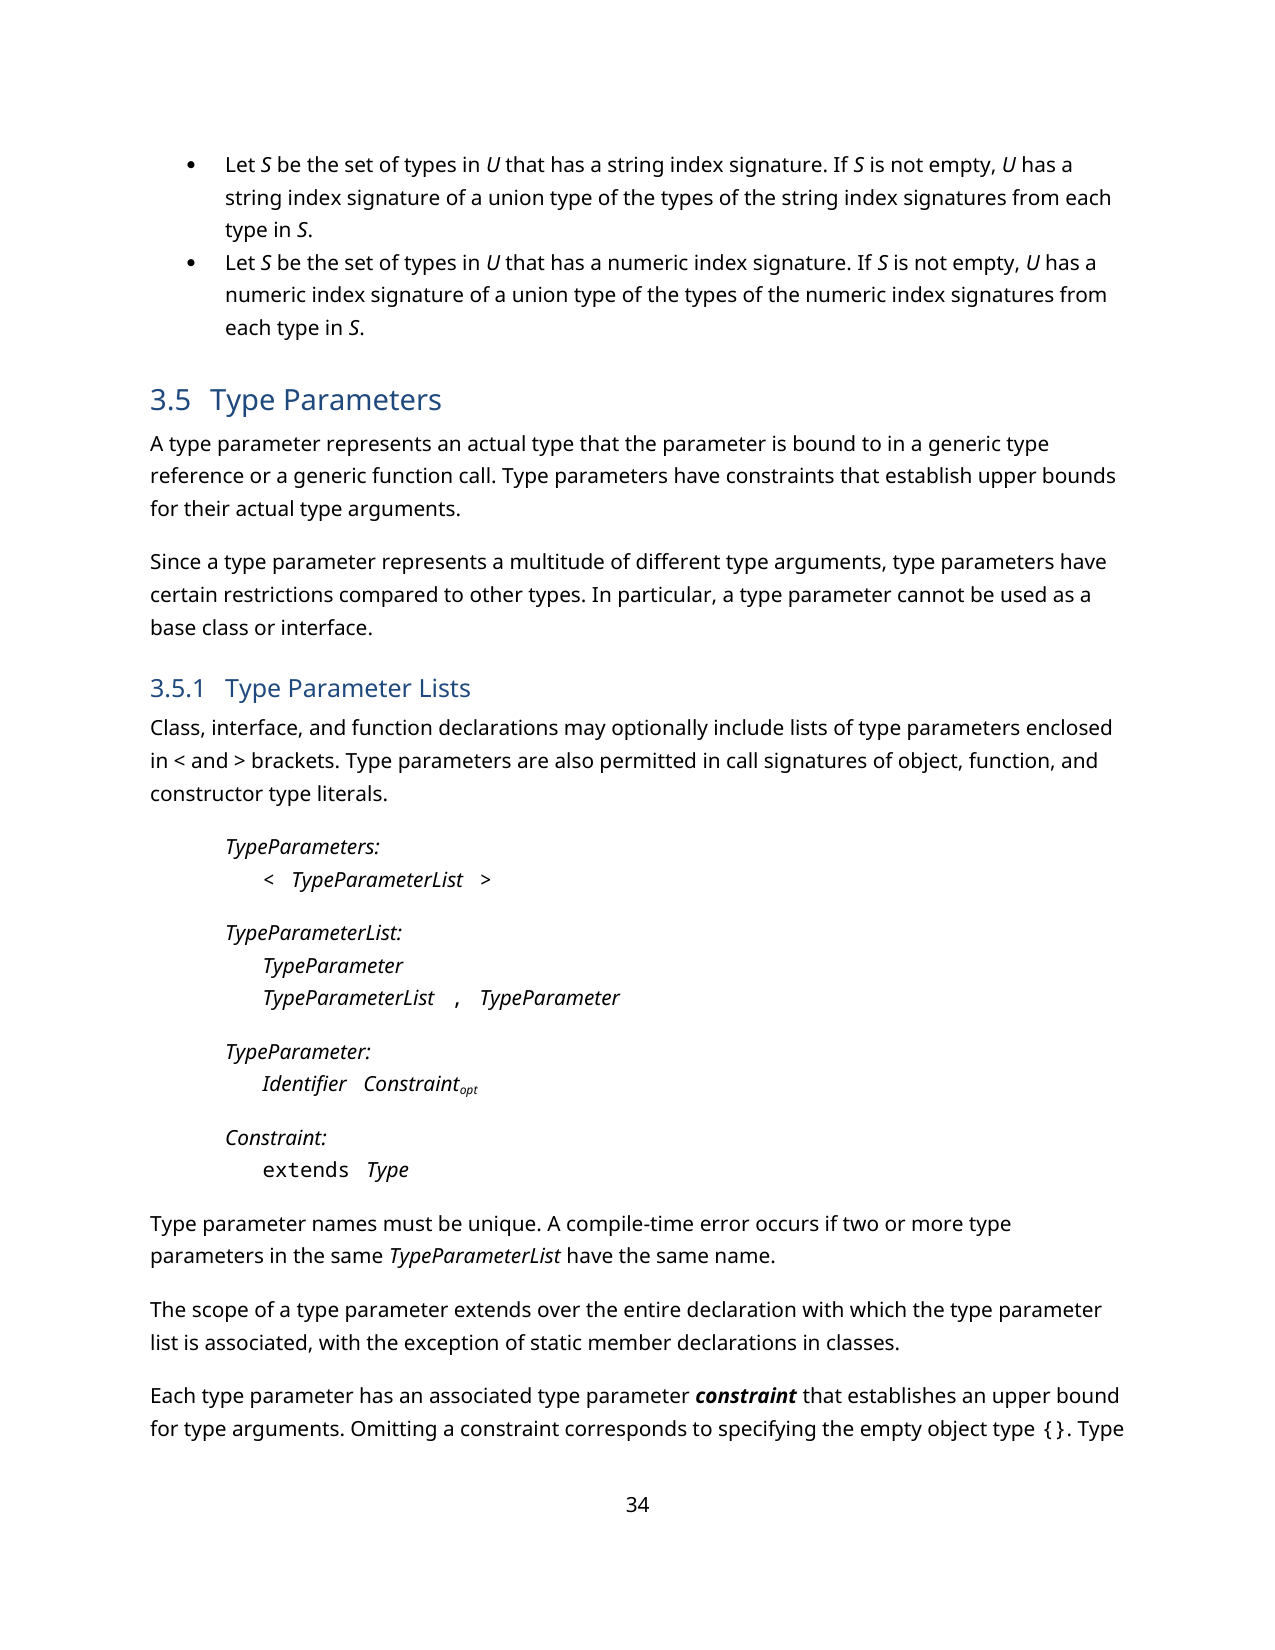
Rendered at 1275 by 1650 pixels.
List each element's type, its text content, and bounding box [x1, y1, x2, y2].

text The scope of a type parameter extends over the entire declaration with which the type parameter list is associated, with the exception of static member declarations in classes. [150, 1295, 1125, 1356]
subtitle Type Parameter Lists [150, 670, 1125, 704]
text Constraint: extends Type [225, 1123, 1125, 1184]
text TypeParameters: < TypeParameterList > [225, 832, 1125, 893]
text Class, interface, and function declarations may optionally include lists of type parameters enclosed in < and > brackets. Type parameters are also permitted in call signatures of object, function, and constructor type literals. [150, 713, 1125, 807]
text Type parameter names must be unique. A compile-time error occurs if two or more type parameters in the same TypeParameterList have the same name. [150, 1209, 1125, 1270]
text A type parameter represents an actual type that the parameter is bound to in a generic type reference or a generic function call. Type parameters have constraints that establish upper bounds for their actual type arguments. [150, 429, 1125, 522]
text TypeParameter: Identifier Constraintopt [225, 1037, 1125, 1098]
subtitle Type Parameters [150, 379, 1125, 419]
list Let S be the set of types in U that has a string index signature. If S is not empty, U has a string index signature of a union type of the types of the string index signatures from each type in S. [187, 150, 1125, 244]
text Since a type parameter represents a multitude of different type arguments, type parameters have certain restrictions compared to other types. In particular, a type parameter cannot be used as a base class or interface. [150, 547, 1125, 641]
text TypeParameterList: TypeParameter TypeParameterList , TypeParameter [225, 918, 1125, 1012]
list Let S be the set of types in U that has a numeric index signature. If S is not empty, U has a numeric index signature of a union type of the types of the numeric index signatures from each type in S. [187, 248, 1125, 341]
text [150, 1381, 1125, 1442]
